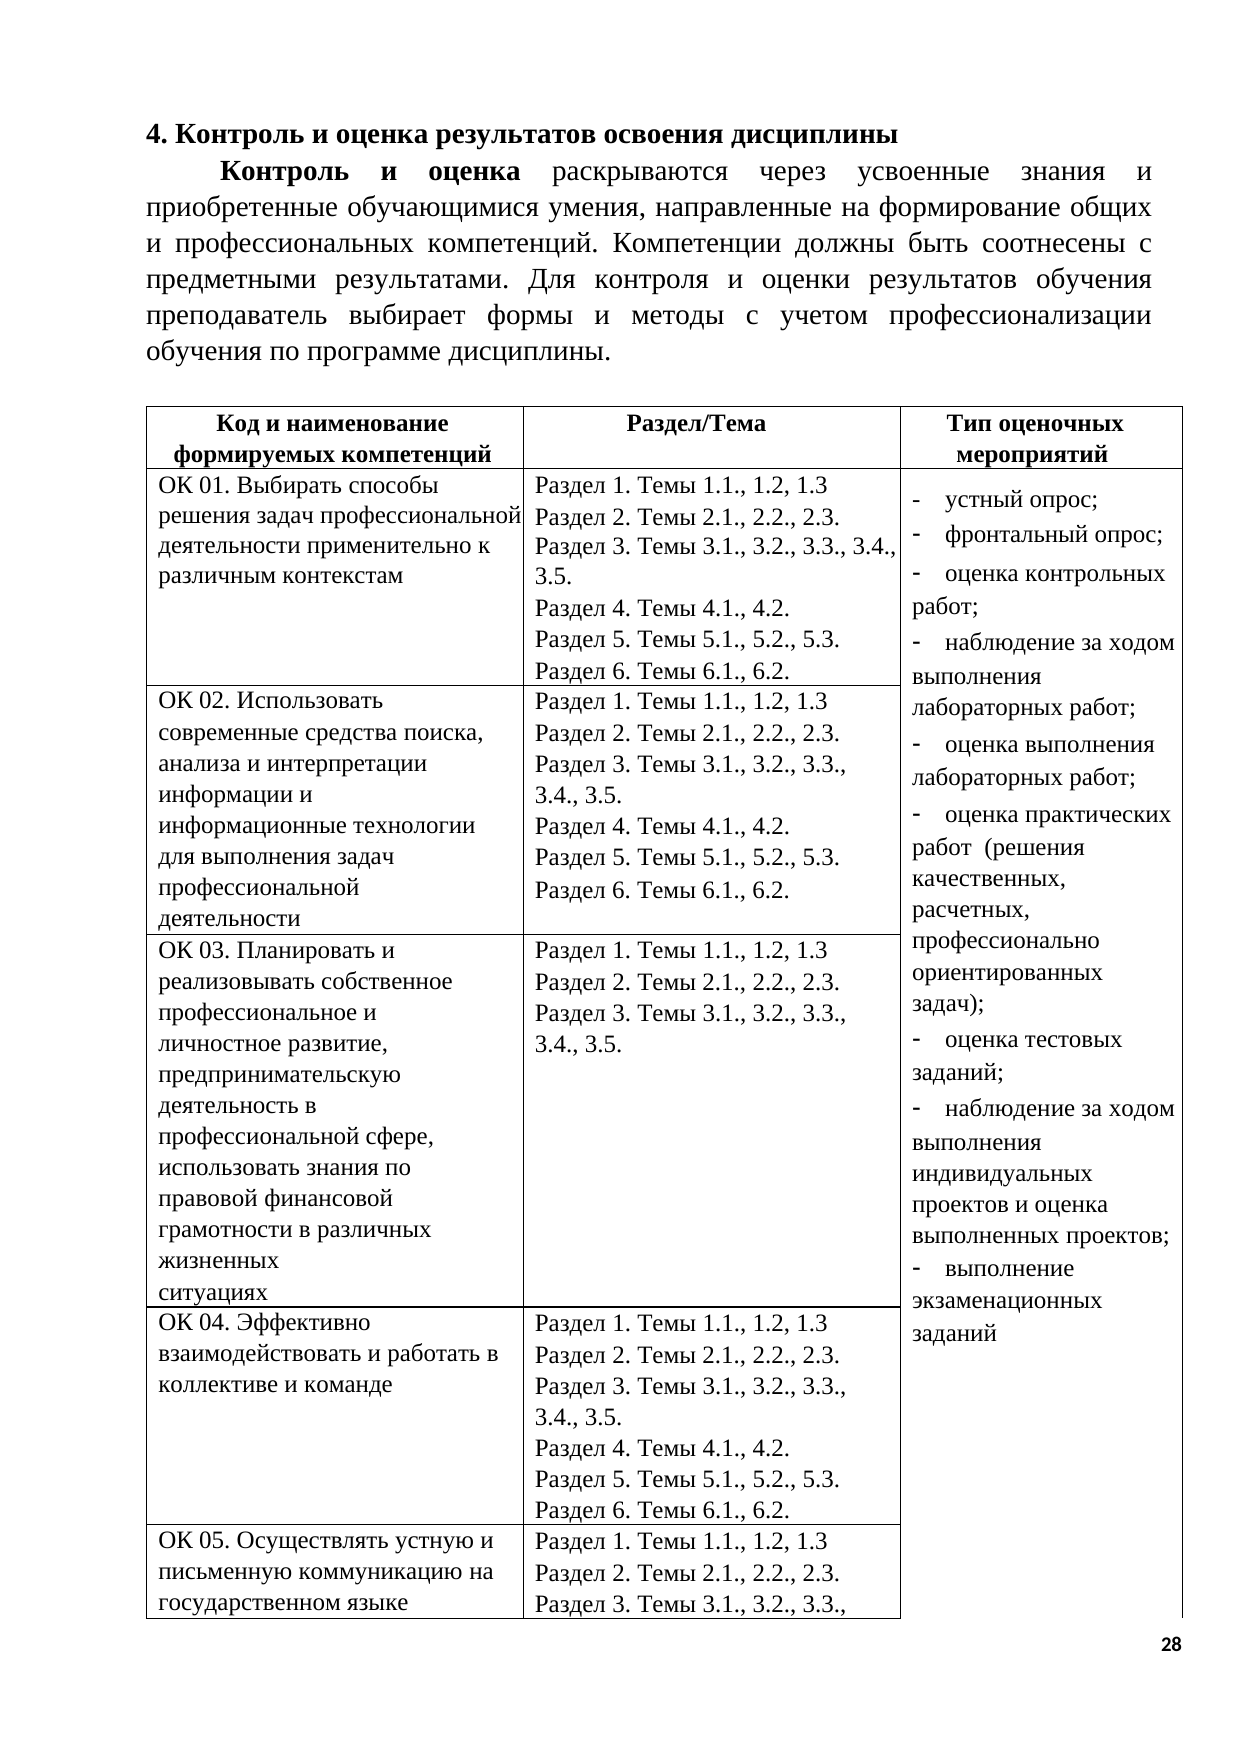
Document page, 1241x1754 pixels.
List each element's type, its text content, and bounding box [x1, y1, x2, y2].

table_header Тип оценочных мероприятий [901, 407, 1182, 468]
table_cell ОК 02. Использовать современные средства поиска, анализа и интерпретации информации и информационные технологии для выполнения задач профессиональной деятельности [147, 686, 523, 934]
table_header Раздел/Тема [524, 407, 900, 468]
table_cell - устный опрос; фронтальный опрос; оценка контрольных работ; наблюдение за ходом выполнения лабораторных работ; оценка выполнения лабораторных работ; оценка практических работ (решения качественных, расчетных, профессионально ориентированных задач); оценка тестовых заданий; наблюдение за ходом выполнения индивидуальных проектов и оценка выполненных проектов; выполнение экзаменационных заданий [901, 469, 1182, 1617]
table_header Код и наименование формируемых компетенций [147, 407, 523, 468]
table_cell ОК 01. Выбирать способы решения задач профессиональной деятельности применительно к различным контекстам [147, 469, 523, 684]
text 4. Контроль и оценка результатов освоения дисциплины [146, 117, 1152, 150]
table_cell ОК 04. Эффективно взаимодействовать и работать в коллективе и команде [147, 1308, 523, 1524]
table_cell ОК 03. Планировать и реализовывать собственное профессиональное и личностное развитие, предпринимательскую деятельность в профессиональной сфере, использовать знания по правовой финансовой грамотности в различных жизненных ситуациях [147, 935, 523, 1306]
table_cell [524, 1525, 900, 1617]
table_cell Раздел 1. Темы 1.1., 1.2, 1.3 Раздел 2. Темы 2.1., 2.2., 2.3. Раздел 3. Темы 3.1., 3.2., 3.3., 3.4., 3.5. [524, 935, 900, 1306]
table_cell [147, 1525, 523, 1617]
list Контроль и оценка раскрываются через усвоенные знания и приобретенные обучающимися умения, направленные на формирование общих и профессиональных компетенций. Компетенции должны быть соотнесены с предметными результатами. Для контроля и оценки результатов обучения преподаватель выбирает формы и методы с учетом профессионализации обучения по программе дисциплины. [146, 153, 1152, 367]
